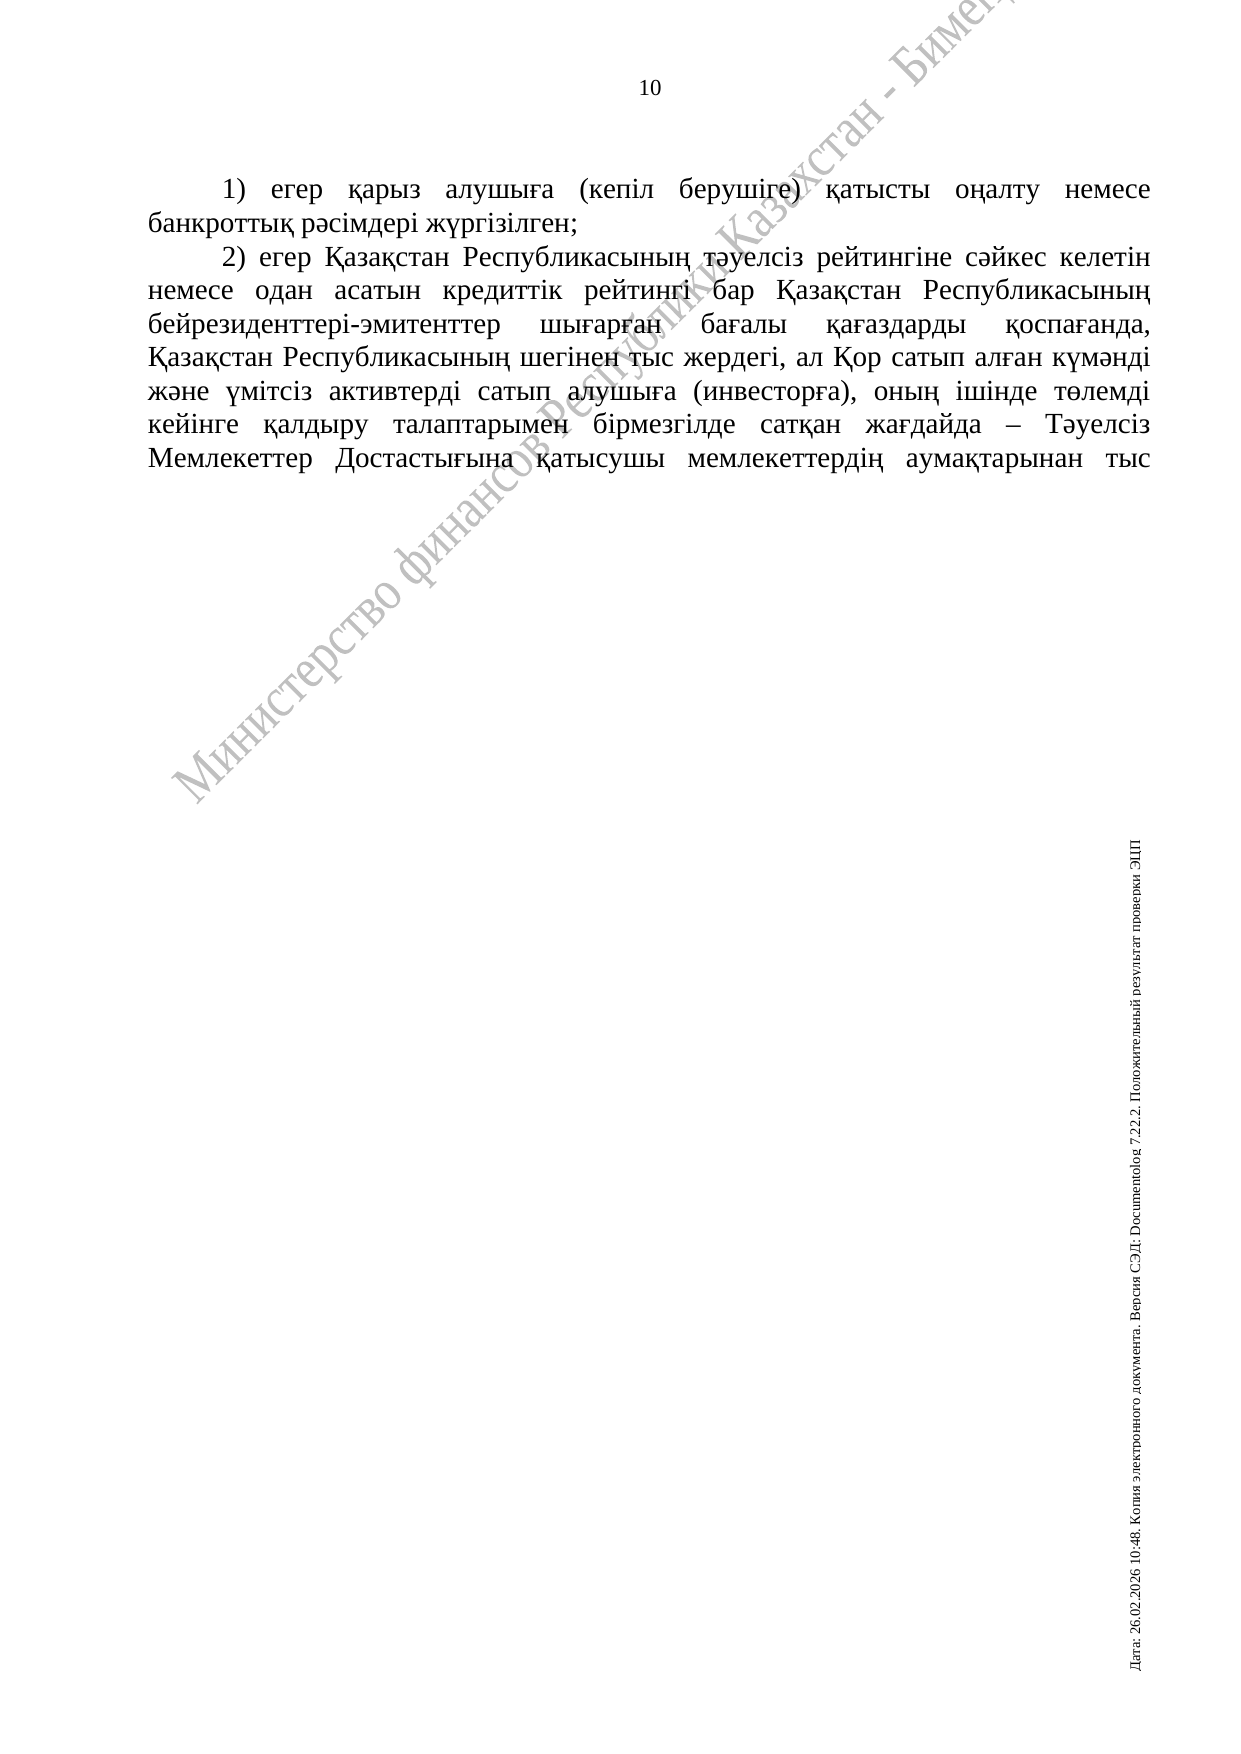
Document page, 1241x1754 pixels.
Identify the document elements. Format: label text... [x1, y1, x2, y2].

text 2) егер Қазақстан Республикасының тәуелсіз рейтингіне сәйкес келетін немесе одан асатын кредиттік рейтингі бар Қазақстан Республикасының бейрезиденттері-эмитенттер шығарған бағалы қағаздарды қоспағанда, Қазақстан Республикасының шегінен тыс жердегі, ал Қор сатып алған күмәнді және үмітсіз активтерді сатып алушыға (инвесторға), оның ішінде төлемді кейінге қалдыру талаптарымен бірмезгілде сатқан жағдайда – Тәуелсіз Мемлекеттер Достастығына қатысушы мемлекеттердің аумақтарынан тыс жердегі мүлік және мүліктік құқық, не Қазақстан Республикасының қолданыстағы заңнамасына сәйкес азаматтық айналымда шектелген мүлік кепіл мәні болып табылған; [148, 239, 1152, 473]
text 1) егер қарыз алушыға (кепіл берушіге) қатысты оңалту немесе банкроттық рәсімдері жүргізілген; [148, 172, 1152, 239]
